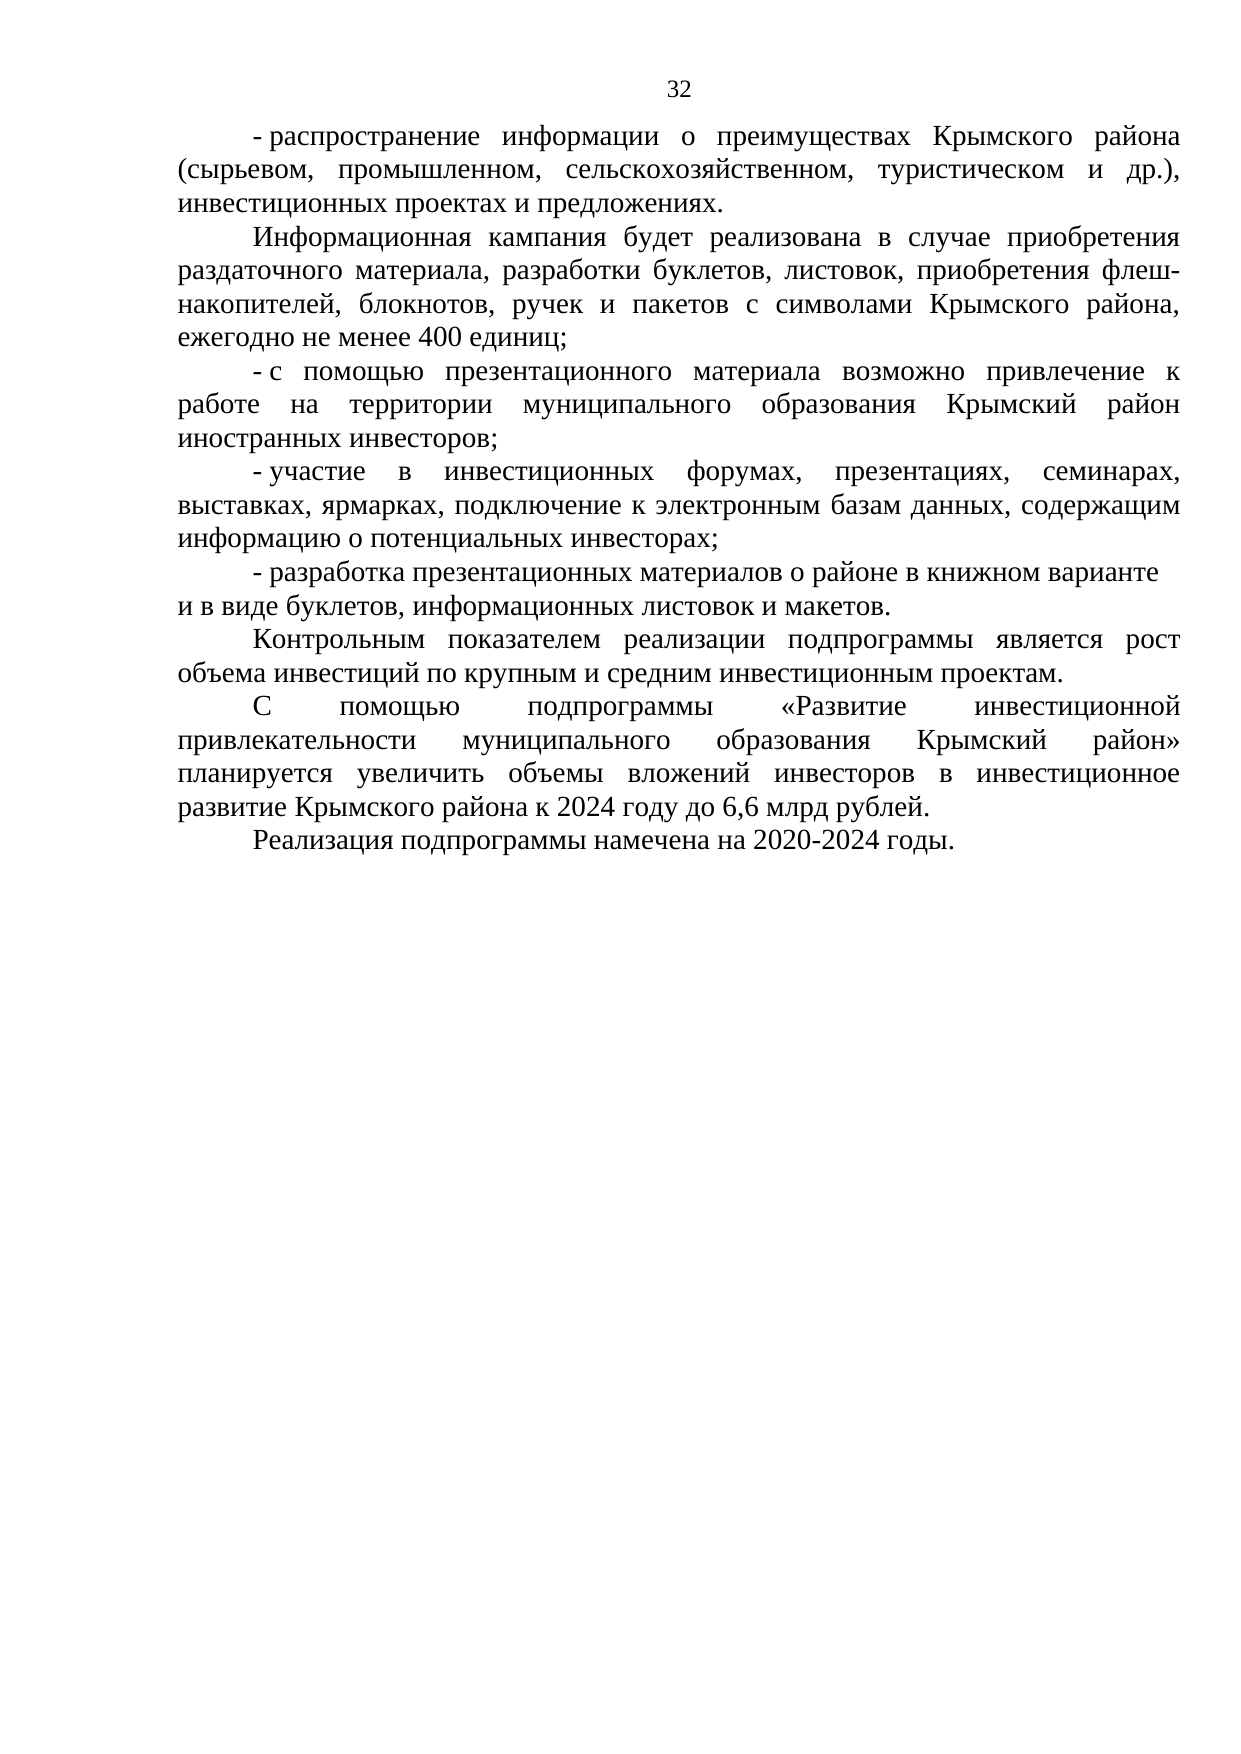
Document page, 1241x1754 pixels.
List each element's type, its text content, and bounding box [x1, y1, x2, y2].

text Информационная кампания будет реализована в случае приобретения раздаточного материала, разработки буклетов, листовок, приобретения флеш-накопителей, блокнотов, ручек и пакетов с символами Крымского района, ежегодно не менее 400 единиц; [177, 219, 1181, 353]
text - участие в инвестиционных форумах, презентациях, семинарах, выставках, ярмарках, подключение к электронным базам данных, содержащим информацию о потенциальных инвесторах; [177, 453, 1181, 554]
text Реализация подпрограммы намечена на 2020-2024 годы. [177, 822, 1181, 856]
text - разработка презентационных материалов о районе в книжном варианте и в виде буклетов, информационных листовок и макетов. [177, 554, 1181, 621]
text - с помощью презентационного материала возможно привлечение к работе на территории муниципального образования Крымский район иностранных инвесторов; [177, 353, 1181, 453]
text - распространение информации о преимуществах Крымского района (сырьевом, промышленном, сельскохозяйственном, туристическом и др.), инвестиционных проектах и предложениях. [177, 118, 1181, 219]
text С помощью подпрограммы «Развитие инвестиционной привлекательности муниципального образования Крымский район» планируется увеличить объемы вложений инвесторов в инвестиционное развитие Крымского района к 2024 году до 6,6 млрд рублей. [177, 688, 1181, 822]
text Контрольным показателем реализации подпрограммы является рост объема инвестиций по крупным и средним инвестиционным проектам. [177, 621, 1181, 688]
